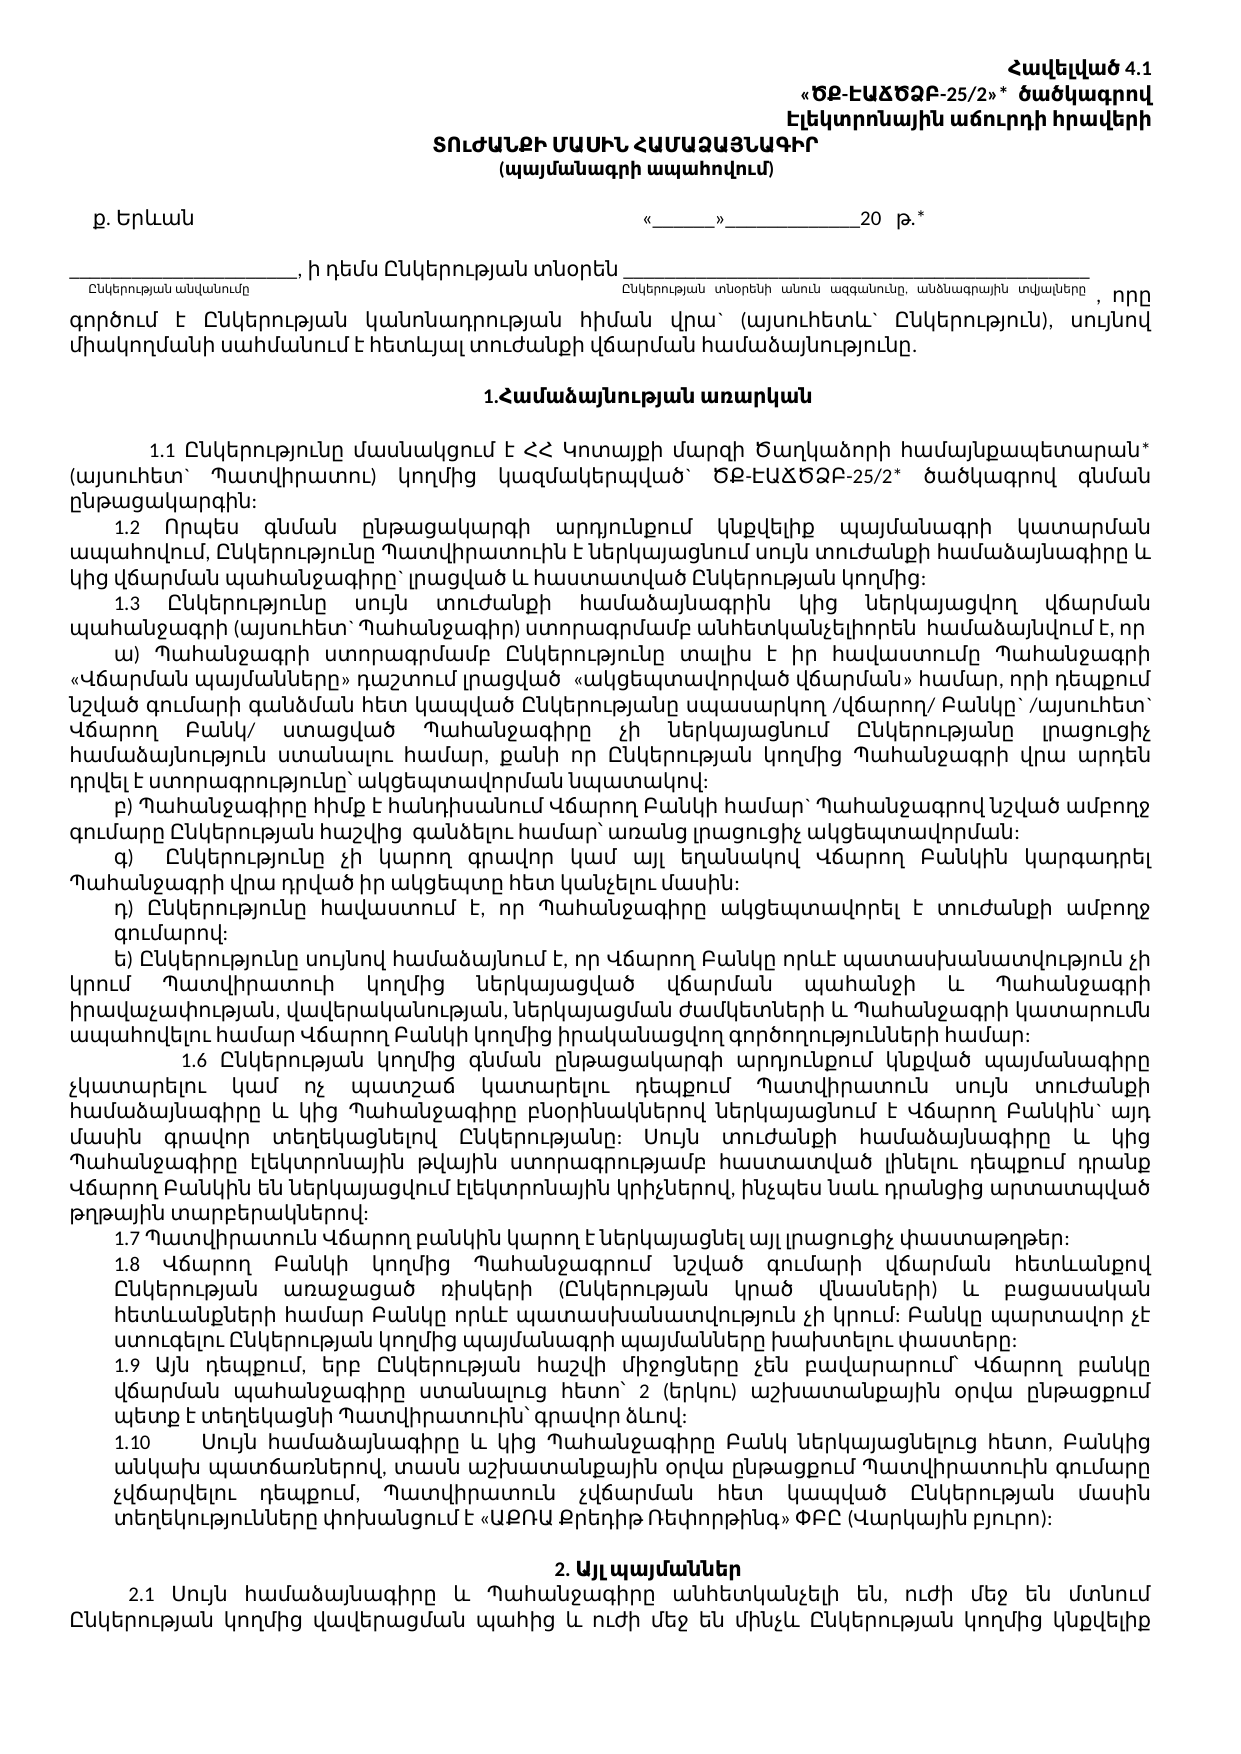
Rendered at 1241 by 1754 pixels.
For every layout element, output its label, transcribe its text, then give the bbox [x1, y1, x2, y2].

text գ) Ընկերությունը չի կարող գրավոր կամ այլ եղանակով Վճարող Բանկին կարգադրել Պահանջագրի վրա դրված իր ակցեպտը հետ կանչելու մասին: [69, 844, 1152, 895]
text Հավելված 4.1 [69, 56, 1152, 81]
text բ) Պահանջագիրը հիմք է հանդիսանում Վճարող Բանկի համար` Պահանջագրով նշված ամբողջ գումարը Ընկերության հաշվից գանձելու համար՝ առանց լրացուցիչ ակցեպտավորման: [69, 793, 1152, 844]
text ք. Երևան «______»_____________20 թ.* [69, 206, 1152, 231]
text 1.6 Ընկերության կողմից գնման ընթացակարգի արդյունքում կնքված պայմանագիրը չկատարելու կամ ոչ պատշաճ կատարելու դեպքում Պատվիրատուն սույն տուժանքի համաձայնագիրը և կից Պահանջագիրը բնօրինակներով ներկայացնում է Վճարող Բանկին` այդ մասին գրավոր տեղեկացնելով Ընկերությանը: Սույն տուժանքի համաձայնագիրը և կից Պահանջագիրը էլեկտրոնային թվային ստորագրությամբ հաստատված լինելու դեպքում դրանք Վճարող Բանկին են ներկայացվում էլեկտրոնային կրիչներով, ինչպես նաև դրանցից արտատպված թղթային տարբերակներով: [69, 1048, 1152, 1226]
text 1.7 Պատվիրատուն Վճարող բանկին կարող է ներկայացնել այլ լրացուցիչ փաստաթղթեր: [113, 1226, 1152, 1251]
text 1.2 Որպես գնման ընթացակարգի արդյունքում կնքվելիք պայմանագրի կատարման ապահովում, Ընկերությունը Պատվիրատուին է ներկայացնում սույն տուժանքի համաձայնագիրը և կից վճարման պահանջագիրը` լրացված և հաստատված Ընկերության կողմից: [69, 514, 1152, 590]
text 1.Համաձայնության առարկան [144, 383, 1152, 409]
text դ) Ընկերությունը հավաստում է, որ Պահանջագիրը ակցեպտավորել է տուժանքի ամբողջ գումարով: [113, 895, 1152, 946]
text 1.10 Սույն համաձայնագիրը և կից Պահանջագիրը Բանկ ներկայացնելուց հետո, Բանկից անկախ պատճառներով, տասն աշխատանքային օրվա ընթացքում Պատվիրատուին գումարը չվճարվելու դեպքում, Պատվիրատուն չվճարման հետ կապված Ընկերության մասին տեղեկությունները փոխանցում է «ԱՔՌԱ Քրեդիթ Ռեփորթինգ» ՓԲԸ (Վարկային բյուրո): [113, 1429, 1152, 1531]
text Էլեկտրոնային աճուրդի հրավերի [69, 106, 1152, 132]
text 2. Այլ պայմաններ [144, 1556, 1152, 1581]
text (պայմանագրի ապահովում) [69, 157, 1152, 180]
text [69, 1581, 1152, 1632]
text 1.1 Ընկերությունը մասնակցում է ՀՀ Կոտայքի մարզի Ծաղկաձորի համայնքապետարան* (այսուհետ` Պատվիրատու) կողմից կազմակերպված` ԾՔ-ԷԱՃԾՁԲ-25/2* ծածկագրով գնման ընթացակարգին: [69, 438, 1152, 514]
text 1.3 Ընկերությունը սույն տուժանքի համաձայնագրին կից ներկայացվող վճարման պահանջագրի (այսուհետ` Պահանջագիր) ստորագրմամբ անհետկանչելիորեն համաձայնվում է, որ [69, 590, 1152, 641]
text ա) Պահանջագրի ստորագրմամբ Ընկերությունը տալիս է իր հավաստումը Պահանջագրի «Վճարման պայմանները» դաշտում լրացված «ակցեպտավորված վճարման» համար, որի դեպքում նշված գումարի գանձման հետ կապված Ընկերությանը սպասարկող /վճարող/ Բանկը` /այսուհետ` Վճարող Բանկ/ ստացված Պահանջագիրը չի ներկայացնում Ընկերությանը լրացուցիչ համաձայնություն ստանալու համար, քանի որ Ընկերության կողմից Պահանջագրի վրա արդեն դրվել է ստորագրությունը՝ ակցեպտավորման նպատակով: [69, 641, 1152, 793]
text Ընկերության անվանումը Ընկերության տնօրենի անուն ազգանունը, անձնագրային տվյալները , որը գործում է Ընկերության կանոնադրության հիման վրա` (այսուհետև` Ընկերություն), սույնով միակողմանի սահմանում է հետևյալ տուժանքի վճարման համաձայնությունը. [69, 282, 1152, 358]
text ______________________, ի դեմս Ընկերության տնօրեն _____________________________________________ [69, 256, 1152, 282]
text «ԾՔ-ԷԱՃԾՁԲ-25/2»* ծածկագրով [69, 81, 1152, 106]
text 1.8 Վճարող Բանկի կողմից Պահանջագրում նշված գումարի վճարման հետևանքով Ընկերության առաջացած ռիսկերի (Ընկերության կրած վնասների) և բացասական հետևանքների համար Բանկը որևէ պատասխանատվություն չի կրում: Բանկը պարտավոր չէ ստուգելու Ընկերության կողմից պայմանագրի պայմանները խախտելու փաստերը: [113, 1251, 1152, 1353]
text ՏՈւԺԱՆՔԻ ՄԱՍԻՆ ՀԱՄԱՁԱՅՆԱԳԻՐ [69, 132, 1152, 157]
text ե) Ընկերությունը սույնով համաձայնում է, որ Վճարող Բանկը որևէ պատասխանատվություն չի կրում Պատվիրատուի կողմից ներկայացված վճարման պահանջի և Պահանջագրի իրավաչափության, վավերականության, ներկայացման ժամկետների և Պահանջագրի կատարումն ապահովելու համար Վճարող Բանկի կողմից իրականացվող գործողությունների համար: [69, 946, 1152, 1048]
text 1.9 Այն դեպքում, երբ Ընկերության հաշվի միջոցները չեն բավարարում՝ Վճարող բանկը վճարման պահանջագիրը ստանալուց հետո՝ 2 (երկու) աշխատանքային օրվա ընթացքում պետք է տեղեկացնի Պատվիրատուին՝ գրավոր ձևով: [113, 1353, 1152, 1429]
